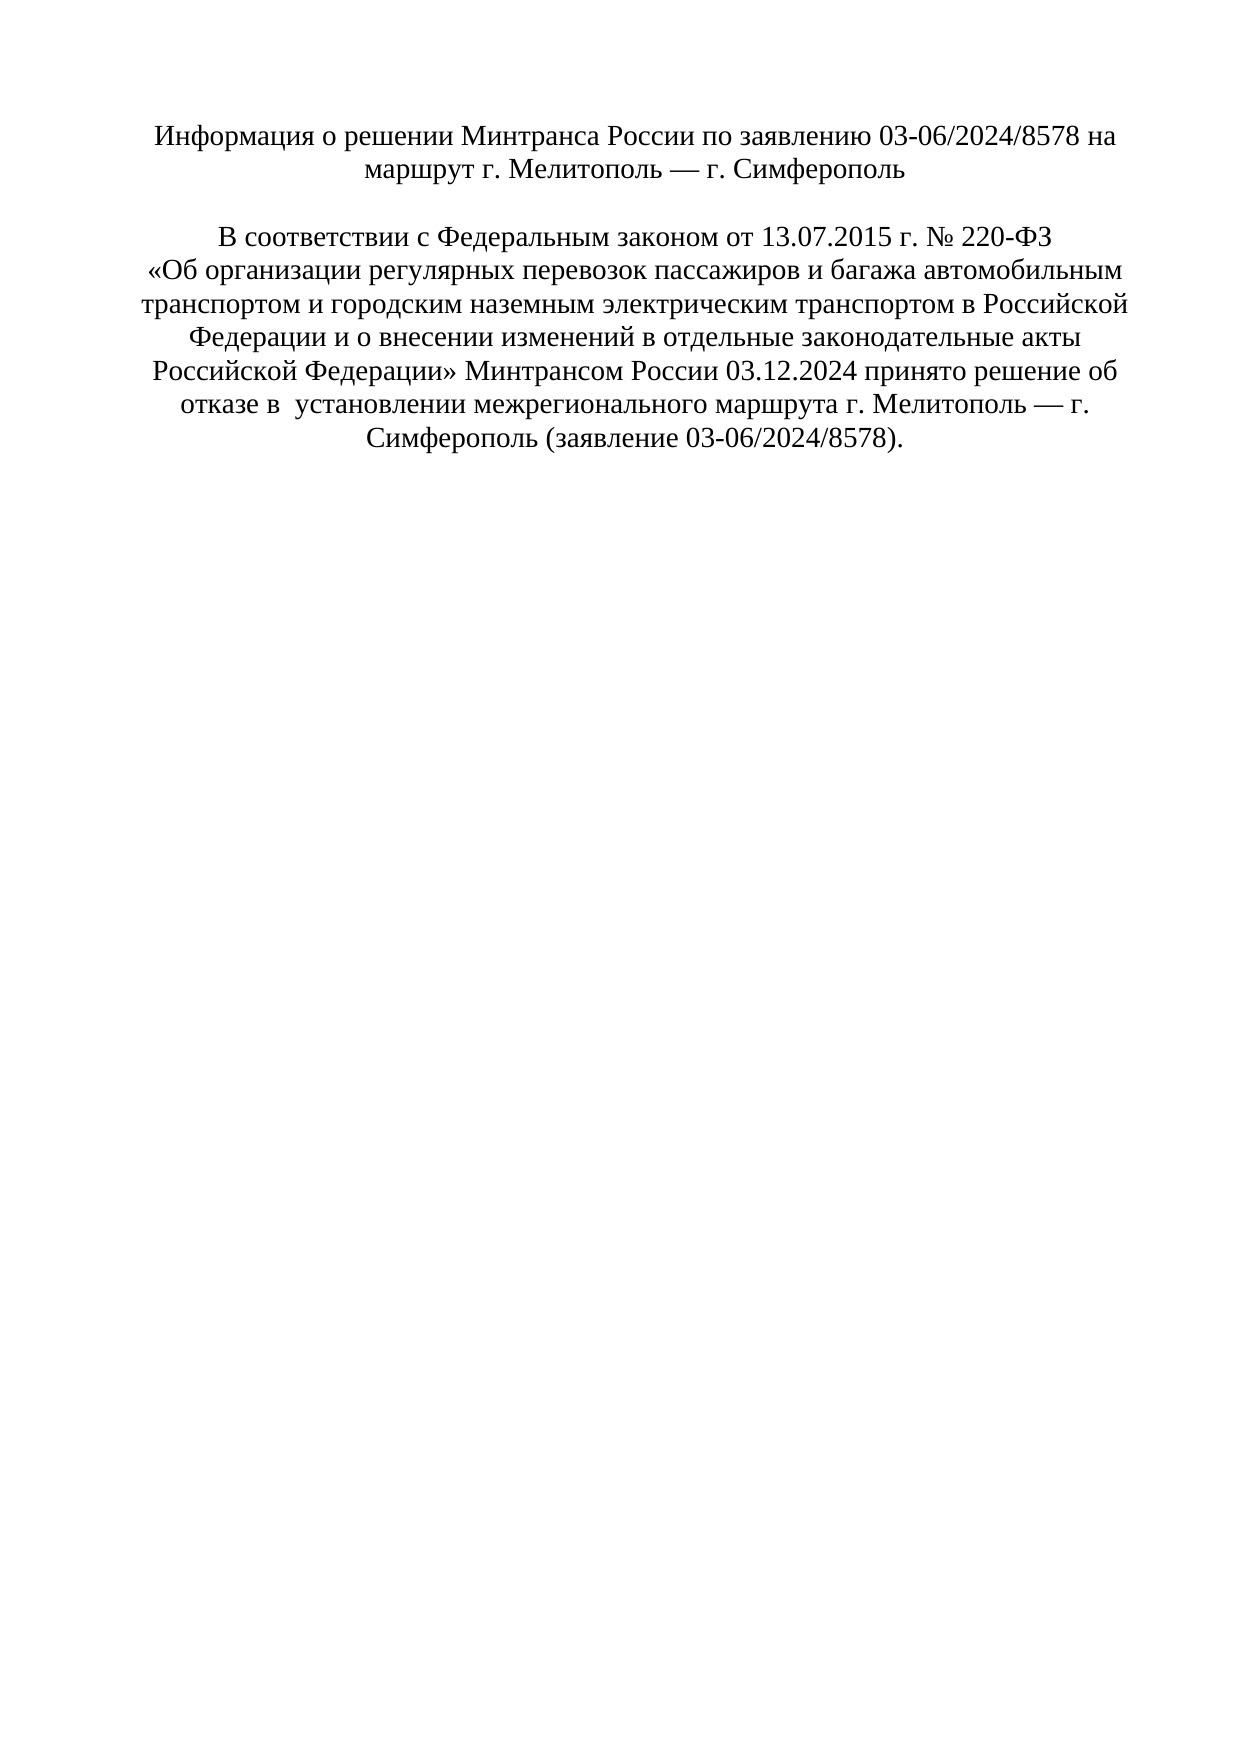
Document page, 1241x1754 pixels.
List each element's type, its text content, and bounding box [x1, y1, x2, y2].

text В соответствии с Федеральным законом от 13.07.2015 г. № 220-ФЗ «Об организации регулярных перевозок пассажиров и багажа автомобильным транспортом и городским наземным электрическим транспортом в Российской Федерации и о внесении изменений в отдельные законодательные акты Российской Федерации» Минтрансом России 03.12.2024 принято решение об отказе в установлении межрегионального маршрута г. Мелитополь — г. Симферополь (заявление 03-06/2024/8578). [118, 219, 1152, 453]
text Информация о решении Минтранса России по заявлению 03-06/2024/8578 на маршрут г. Мелитополь — г. Симферополь [118, 118, 1152, 185]
